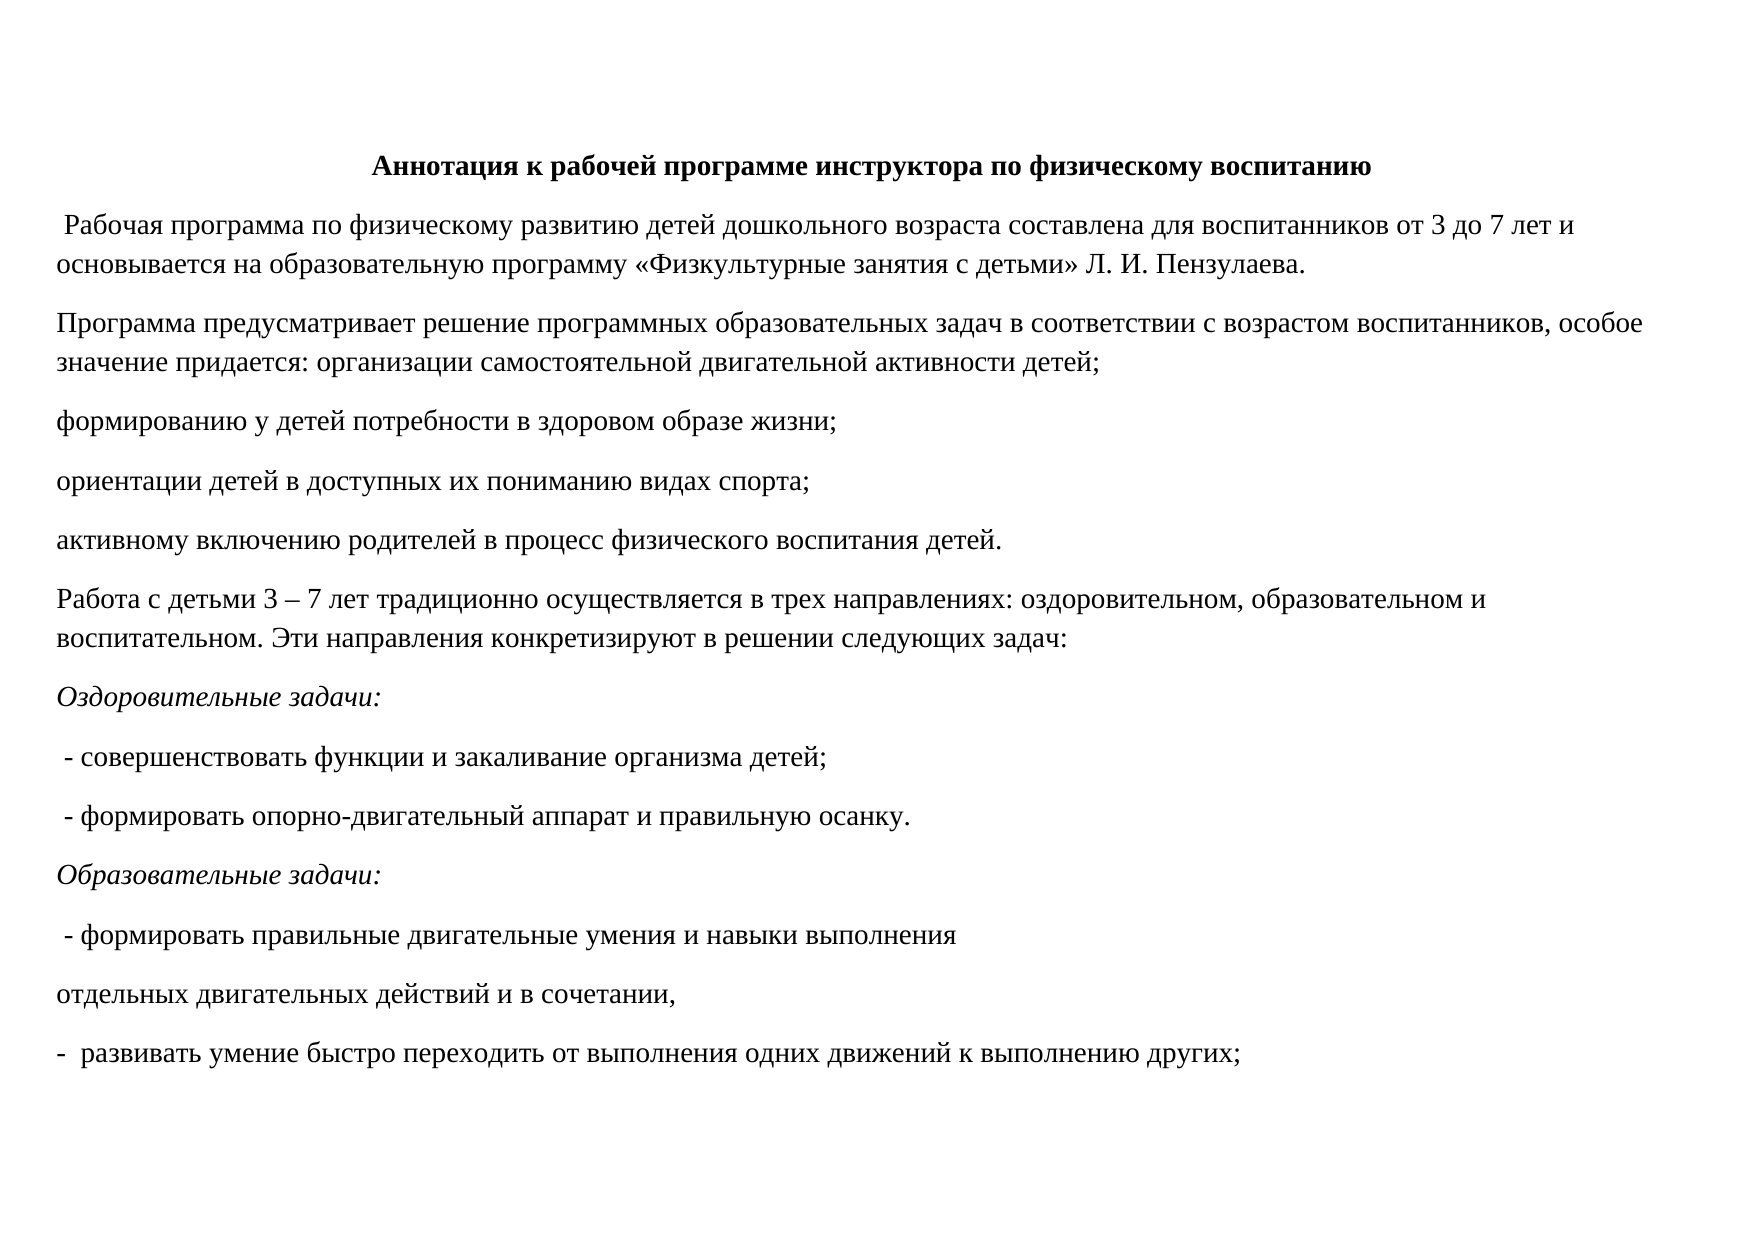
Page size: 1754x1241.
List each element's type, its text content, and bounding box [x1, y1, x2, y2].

text - совершенствовать функции и закаливание организма детей; [56, 739, 1687, 772]
text - формировать правильные двигательные умения и навыки выполнения [56, 917, 1687, 950]
text Аннотация к рабочей программе инструктора по физическому воспитанию [56, 148, 1687, 182]
text Рабочая программа по физическому развитию детей дошкольного возраста составлена для воспитанников от 3 до 7 лет и основывается на образовательную программу «Физкультурные занятия с детьми» Л. И. Пензулаева. [56, 207, 1687, 279]
text ориентации детей в доступных их пониманию видах спорта; [56, 463, 1687, 496]
text Образовательные задачи: [56, 857, 1687, 891]
text - развивать умение быстро переходить от выполнения одних движений к выполнению других; [56, 1036, 1687, 1069]
text Программа предусматривает решение программных образовательных задач в соответствии с возрастом воспитанников, особое значение придается: организации самостоятельной двигательной активности детей; [56, 305, 1687, 377]
text Оздоровительные задачи: [56, 679, 1687, 713]
text формированию у детей потребности в здоровом образе жизни; [56, 403, 1687, 437]
text отдельных двигательных действий и в сочетании, [56, 976, 1687, 1010]
text Работа с детьми 3 – 7 лет традиционно осуществляется в трех направлениях: оздоровительном, образовательном и воспитательном. Эти направления конкретизируют в решении следующих задач: [56, 581, 1687, 653]
text активному включению родителей в процесс физического воспитания детей. [56, 522, 1687, 556]
text - формировать опорно-двигательный аппарат и правильную осанку. [56, 798, 1687, 832]
